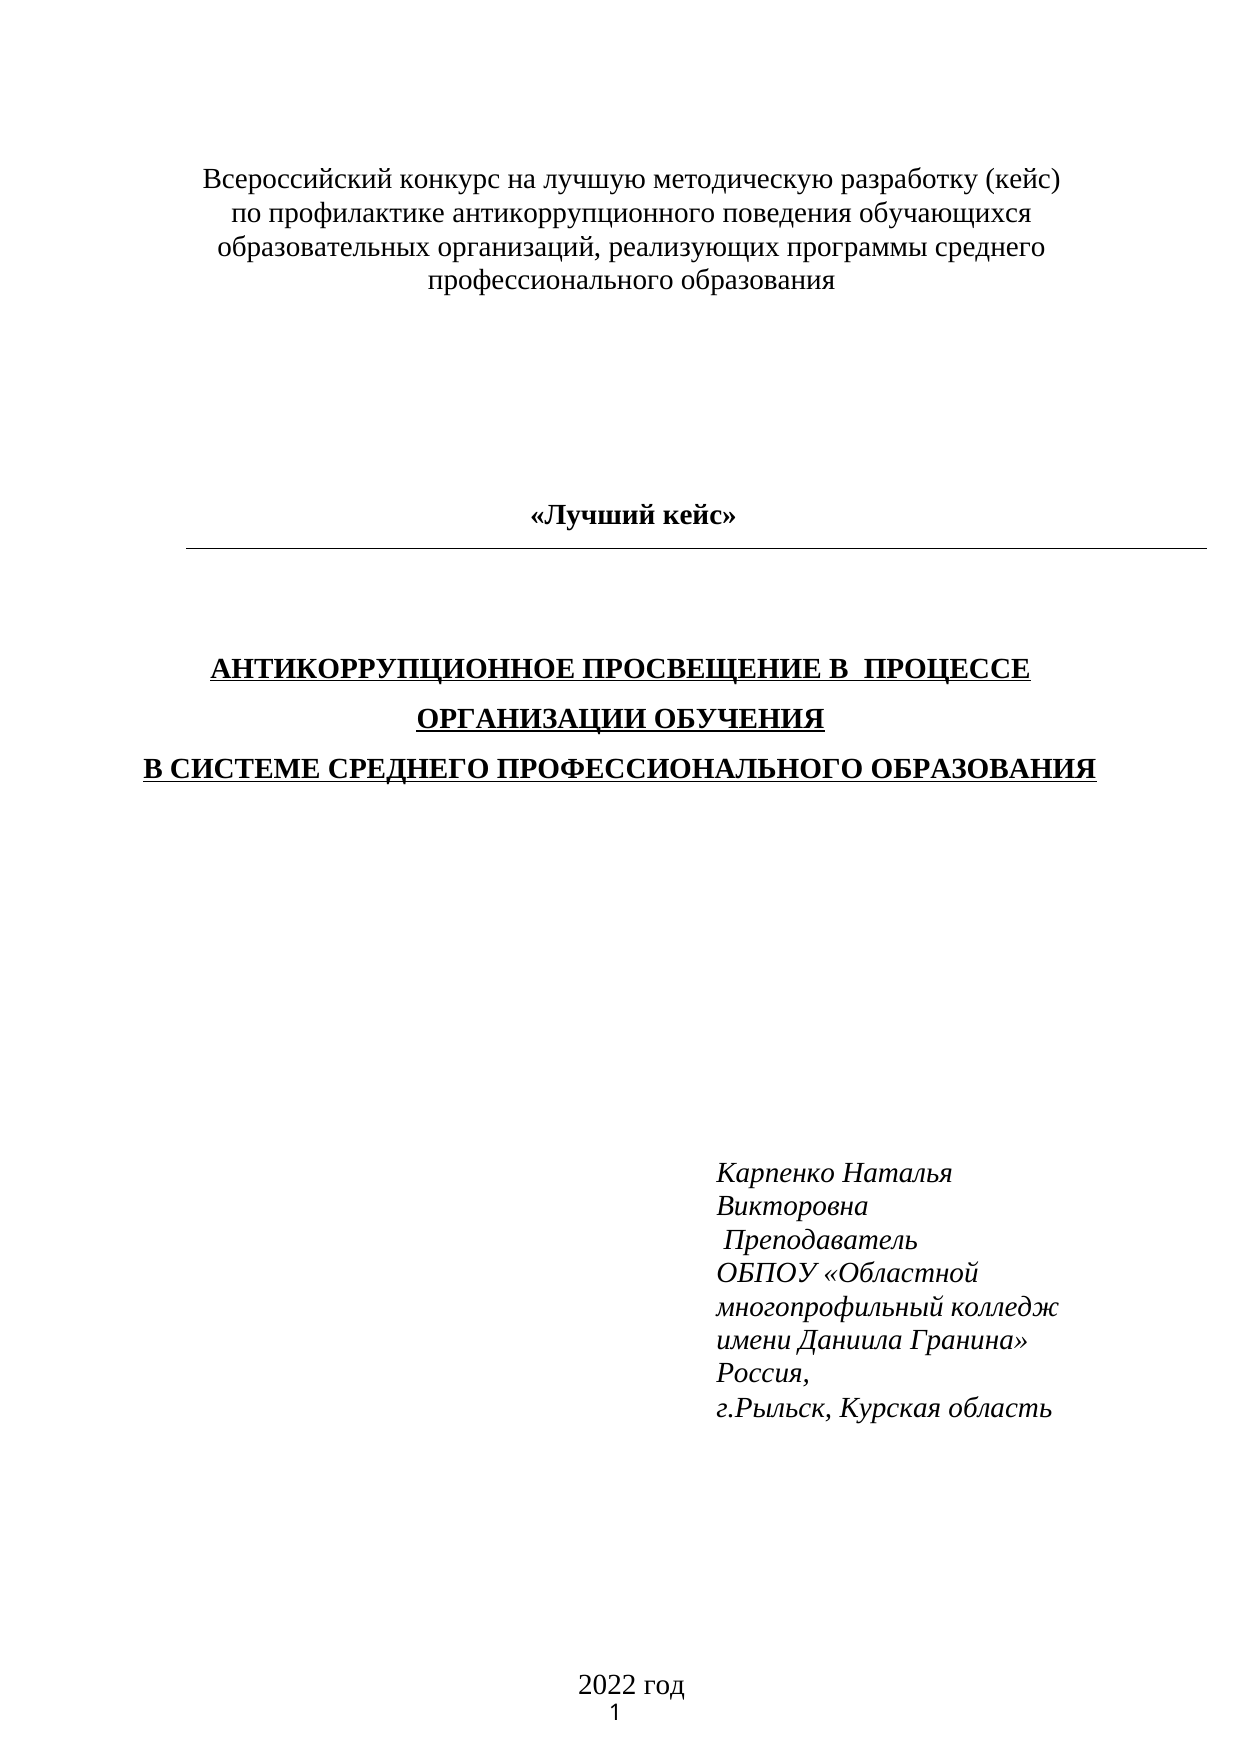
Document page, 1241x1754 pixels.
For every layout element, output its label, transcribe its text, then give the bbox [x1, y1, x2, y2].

text В СИСТЕМЕ СРЕДНЕГО ПРОФЕССИОНАЛЬНОГО ОБРАЗОВАНИЯ [116, 752, 1124, 785]
text Россия, [716, 1356, 1148, 1390]
text г.Рыльск, Курская область [716, 1390, 1148, 1423]
text Преподаватель [716, 1222, 1106, 1255]
text АНТИКОРРУПЦИОННОЕ ПРОСВЕЩЕНИЕ В ПРОЦЕССЕ ОРГАНИЗАЦИИ ОБУЧЕНИЯ [137, 651, 1103, 735]
text ОБПОУ «Областной многопрофильный колледж имени Даниила Гранина» [716, 1255, 1106, 1356]
text Карпенко Наталья Викторовна [716, 1155, 1106, 1222]
subtitle Всероссийский конкурс на лучшую методическую разработку (кейс) по профилактике антикоррупционного поведения обучающихся образовательных организаций, реализующих программы среднего профессионального образования [190, 162, 1073, 296]
text 2022 год [172, 1667, 1090, 1700]
text «Лучший кейс» [118, 497, 1148, 531]
